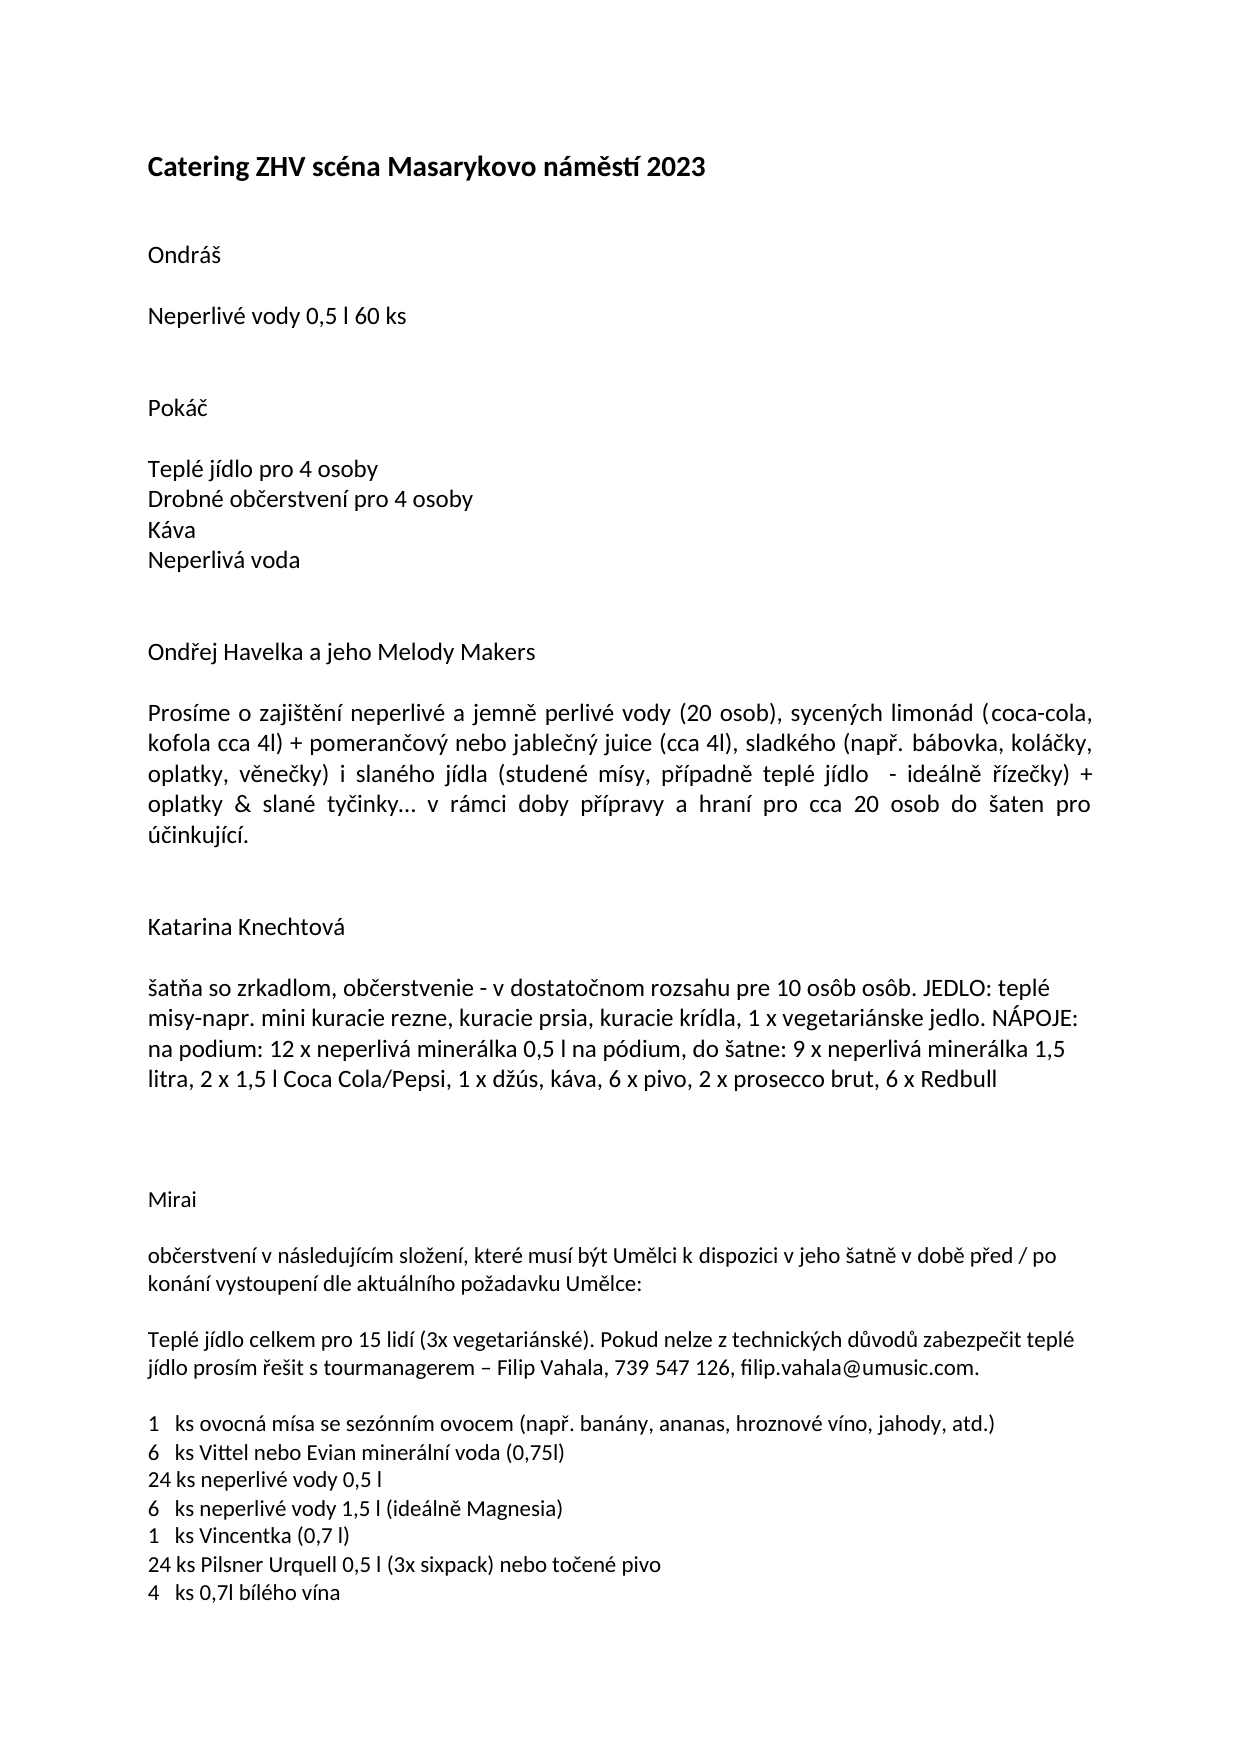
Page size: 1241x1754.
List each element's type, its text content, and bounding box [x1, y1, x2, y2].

text Katarina Knechtová [148, 911, 1093, 941]
text Teplé jídlo celkem pro 15 lidí (3x vegetariánské). Pokud nelze z technických důvodů zabezpečit teplé jídlo prosím řešit s tourmanagerem – Filip Vahala, 739 547 126, filip.vahala@umusic.com. [148, 1326, 1093, 1382]
text Káva [148, 514, 1093, 544]
text 24 ks neperlivé vody 0,5 l [148, 1466, 1093, 1494]
text Drobné občerstvení pro 4 osoby [148, 483, 1093, 514]
text 1 ks Vincentka (0,7 l) [148, 1522, 1093, 1550]
text 4 ks 0,7l bílého vína [148, 1578, 1093, 1606]
text 6 ks Vittel nebo Evian minerální voda (0,75l) [148, 1438, 1093, 1466]
text 6 ks neperlivé vody 1,5 l (ideálně Magnesia) [148, 1494, 1093, 1522]
text Ondráš [148, 239, 1093, 270]
text Neperlivé vody 0,5 l 60 ks [148, 300, 1093, 331]
text Teplé jídlo pro 4 osoby [148, 453, 1093, 483]
text Mirai [148, 1185, 1093, 1213]
text Catering ZHV scéna Masarykovo náměstí 2023 [148, 148, 1093, 183]
text Neperlivá voda [148, 544, 1093, 575]
text Prosíme o zajištění neperlivé a jemně perlivé vody (20 osob), sycených limonád (coca-cola, kofola cca 4l) + pomerančový nebo jablečný juice (cca 4l), sladkého (např. bábovka, koláčky, oplatky, věnečky) i slaného jídla (studené mísy, případně teplé jídlo - ideálně řízečky) + oplatky & slané tyčinky… v rámci doby přípravy a hraní pro cca 20 osob do šaten pro účinkující. [148, 697, 1093, 850]
text šatňa so zrkadlom, občerstvenie - v dostatočnom rozsahu pre 10 osôb osôb. JEDLO: teplé misy-napr. mini kuracie rezne, kuracie prsia, kuracie krídla, 1 x vegetariánske jedlo. NÁPOJE: na podium: 12 x neperlivá minerálka 0,5 l na pódium, do šatne: 9 x neperlivá minerálka 1,5 litra, 2 x 1,5 l Coca Cola/Pepsi, 1 x džús, káva, 6 x pivo, 2 x prosecco brut, 6 x Redbull [148, 972, 1093, 1094]
text 24 ks Pilsner Urquell 0,5 l (3x sixpack) nebo točené pivo [148, 1550, 1093, 1578]
text Pokáč [148, 392, 1093, 422]
text občerstvení v následujícím složení, které musí být Umělci k dispozici v jeho šatně v době před / po konání vystoupení dle aktuálního požadavku Umělce: [148, 1241, 1093, 1297]
text Ondřej Havelka a jeho Melody Makers [148, 636, 1093, 667]
text 1 ks ovocná mísa se sezónním ovocem (např. banány, ananas, hroznové víno, jahody, atd.) [148, 1409, 1093, 1438]
